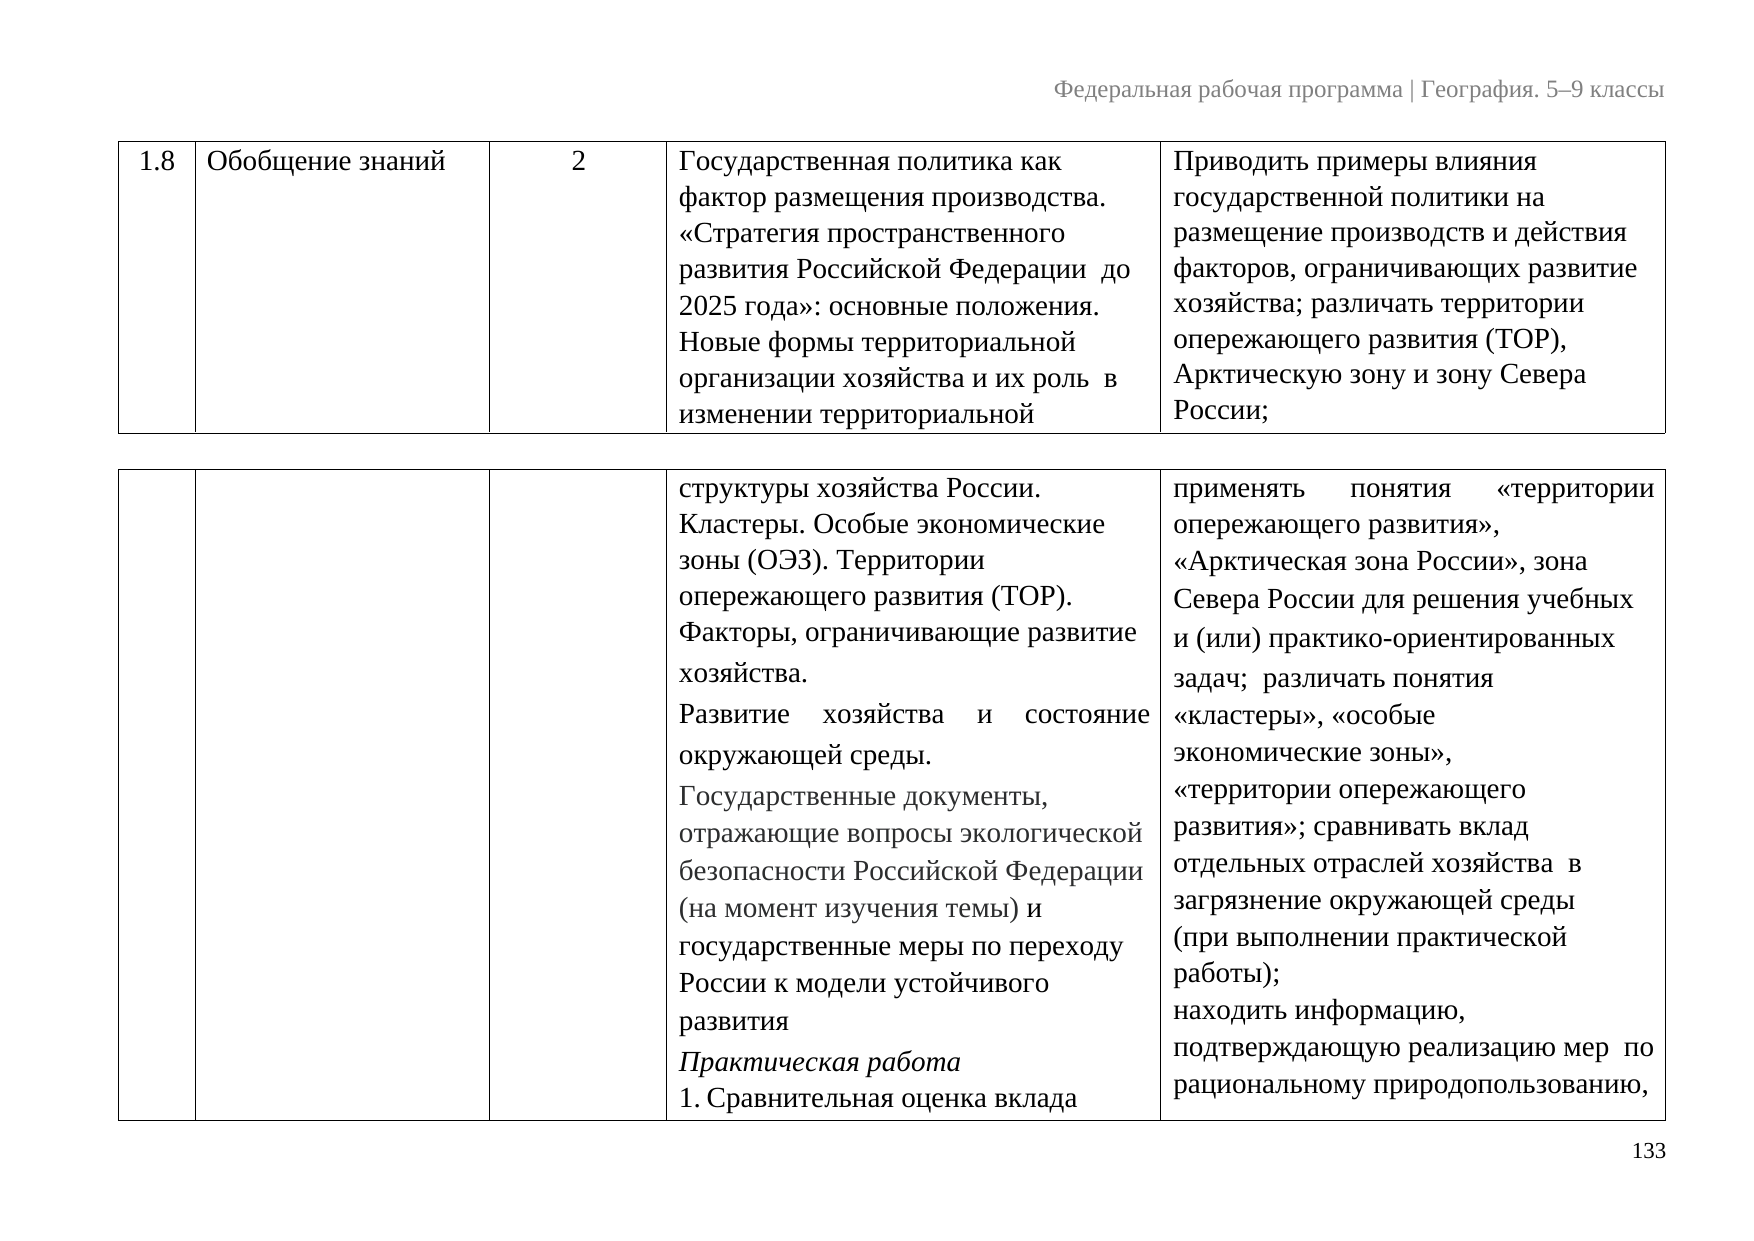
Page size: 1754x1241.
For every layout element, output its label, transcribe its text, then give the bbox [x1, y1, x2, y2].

table_cell 2 [490, 142, 666, 432]
table_header [196, 470, 489, 1120]
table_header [1161, 470, 1665, 1120]
table_header [490, 470, 666, 1120]
table_cell 1.8 [119, 142, 195, 432]
table_header [119, 470, 195, 1120]
table_cell Обобщение знаний [196, 142, 489, 432]
table_cell Государственная политика как фактор размещения производства. «Стратегия пространственного развития Российской Федерации до 2025 года»: основные положения. Новые формы территориальной организации хозяйства и их роль в изменении территориальной [667, 142, 1160, 432]
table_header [667, 470, 1160, 1120]
table_cell Приводить примеры влияния государственной политики на размещение производств и действия факторов, ограничивающих развитие хозяйства; различать территории опережающего развития (ТОР), Арктическую зону и зону Севера России; [1161, 142, 1665, 432]
